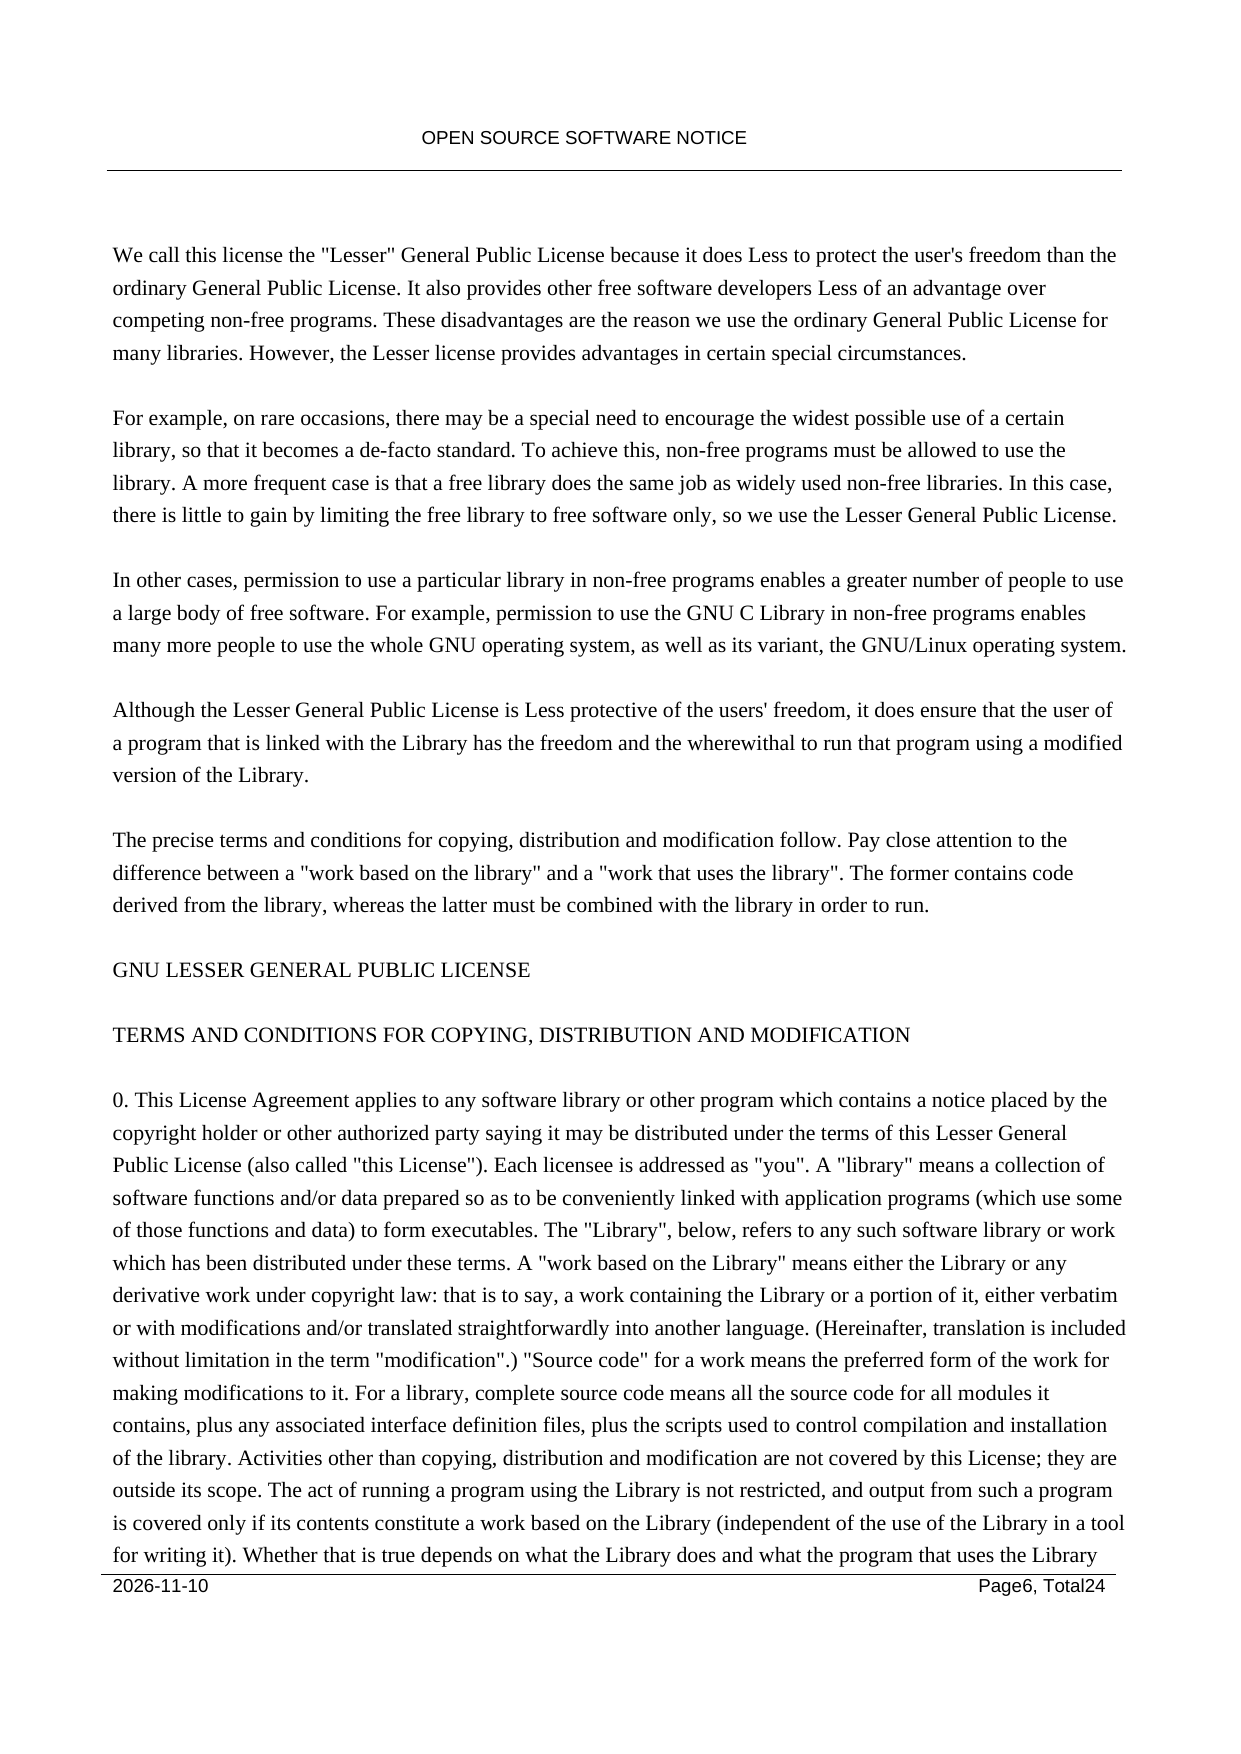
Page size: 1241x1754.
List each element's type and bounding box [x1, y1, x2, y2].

text [112, 206, 1128, 1571]
